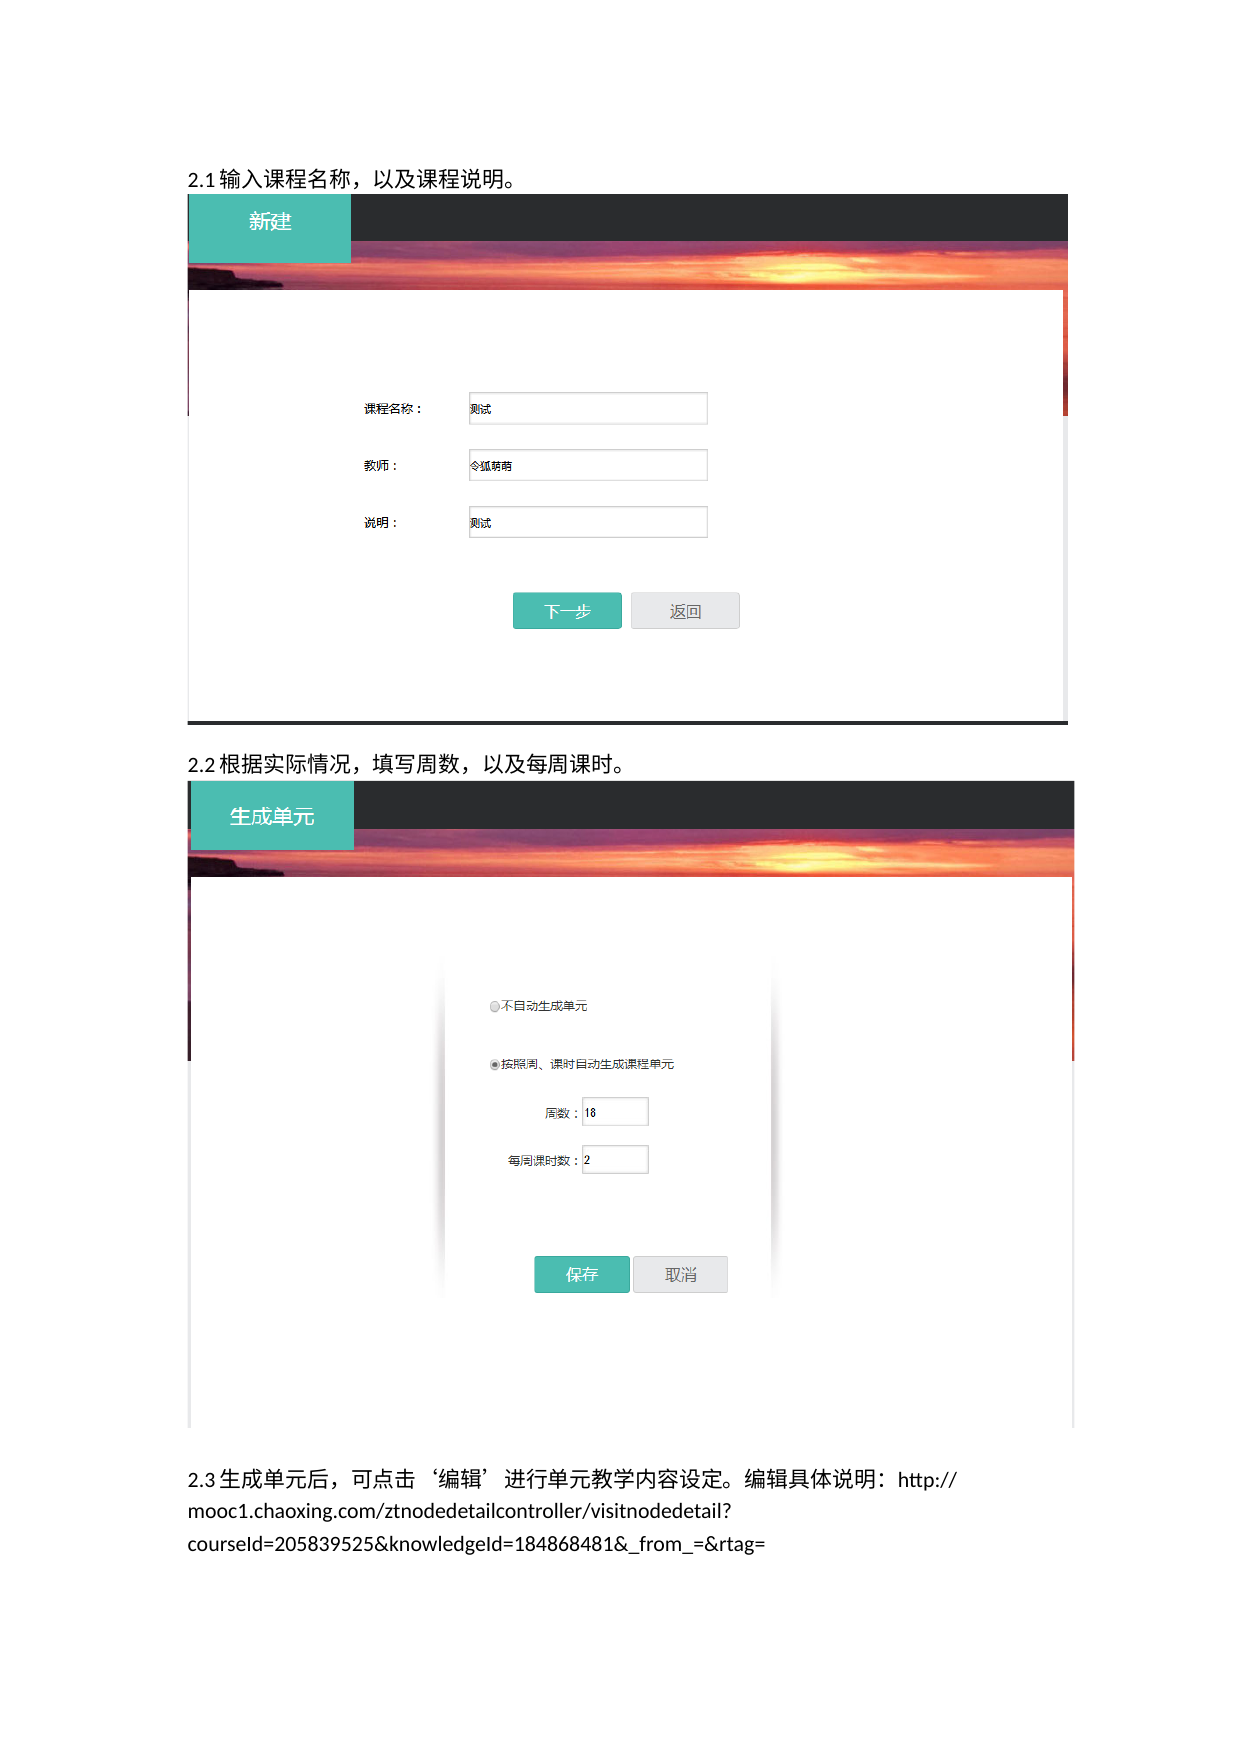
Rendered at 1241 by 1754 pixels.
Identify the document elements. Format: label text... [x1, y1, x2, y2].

picture [187, 194, 1068, 725]
text 2.3生成单元后，可点击‘编辑’进行单元教学内容设定。编辑具体说明：http://mooc1.chaoxing.com/ztnodedetailcontroller/visitnodedetail?courseId=205839525&knowledgeId=184868481&_from_=&rtag= [187, 1462, 1053, 1559]
picture [187, 779, 1075, 1428]
text 2.2根据实际情况，填写周数，以及每周课时。 [187, 747, 1053, 779]
text 2.1输入课程名称，以及课程说明。 [187, 162, 1053, 194]
